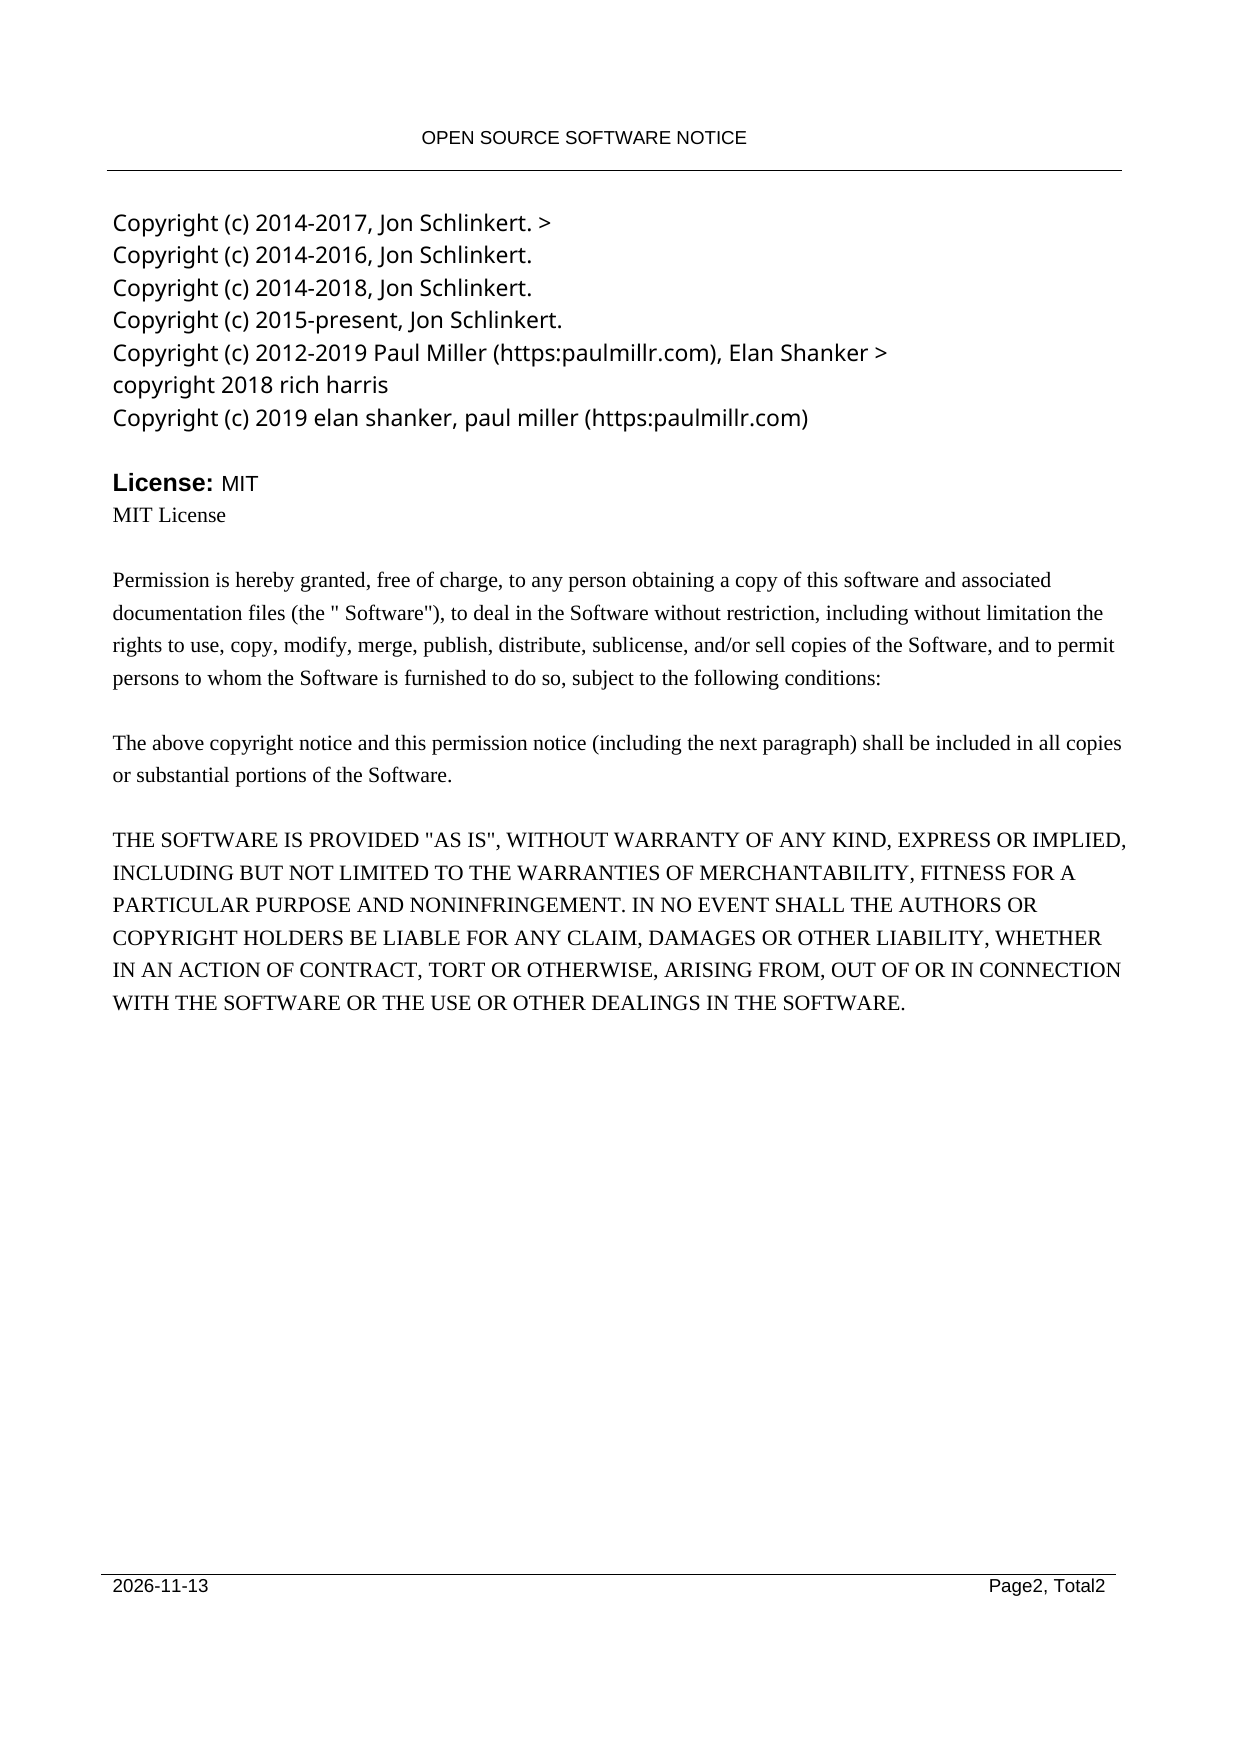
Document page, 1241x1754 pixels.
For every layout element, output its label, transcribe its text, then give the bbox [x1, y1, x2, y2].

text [112, 206, 1128, 466]
text MIT License Permission is hereby granted, free of charge, to any person obtaining a copy of this software and associated documentation files (the " Software"), to deal in the Software without restriction, including without limitation the rights to use, copy, modify, merge, publish, distribute, sublicense, and/or sell copies of the Software, and to permit persons to whom the Software is furnished to do so, subject to the following conditions: The above copyright notice and this permission notice (including the next paragraph) shall be included in all copies or substantial portions of the Software. THE SOFTWARE IS PROVIDED "AS IS", WITHOUT WARRANTY OF ANY KIND, EXPRESS OR IMPLIED, INCLUDING BUT NOT LIMITED TO THE WARRANTIES OF MERCHANTABILITY, FITNESS FOR A PARTICULAR PURPOSE AND NONINFRINGEMENT. IN NO EVENT SHALL THE AUTHORS OR COPYRIGHT HOLDERS BE LIABLE FOR ANY CLAIM, DAMAGES OR OTHER LIABILITY, WHETHER IN AN ACTION OF CONTRACT, TORT OR OTHERWISE, ARISING FROM, OUT OF OR IN CONNECTION WITH THE SOFTWARE OR THE USE OR OTHER DEALINGS IN THE SOFTWARE. [112, 499, 1128, 1051]
text License: MIT [112, 466, 1128, 499]
